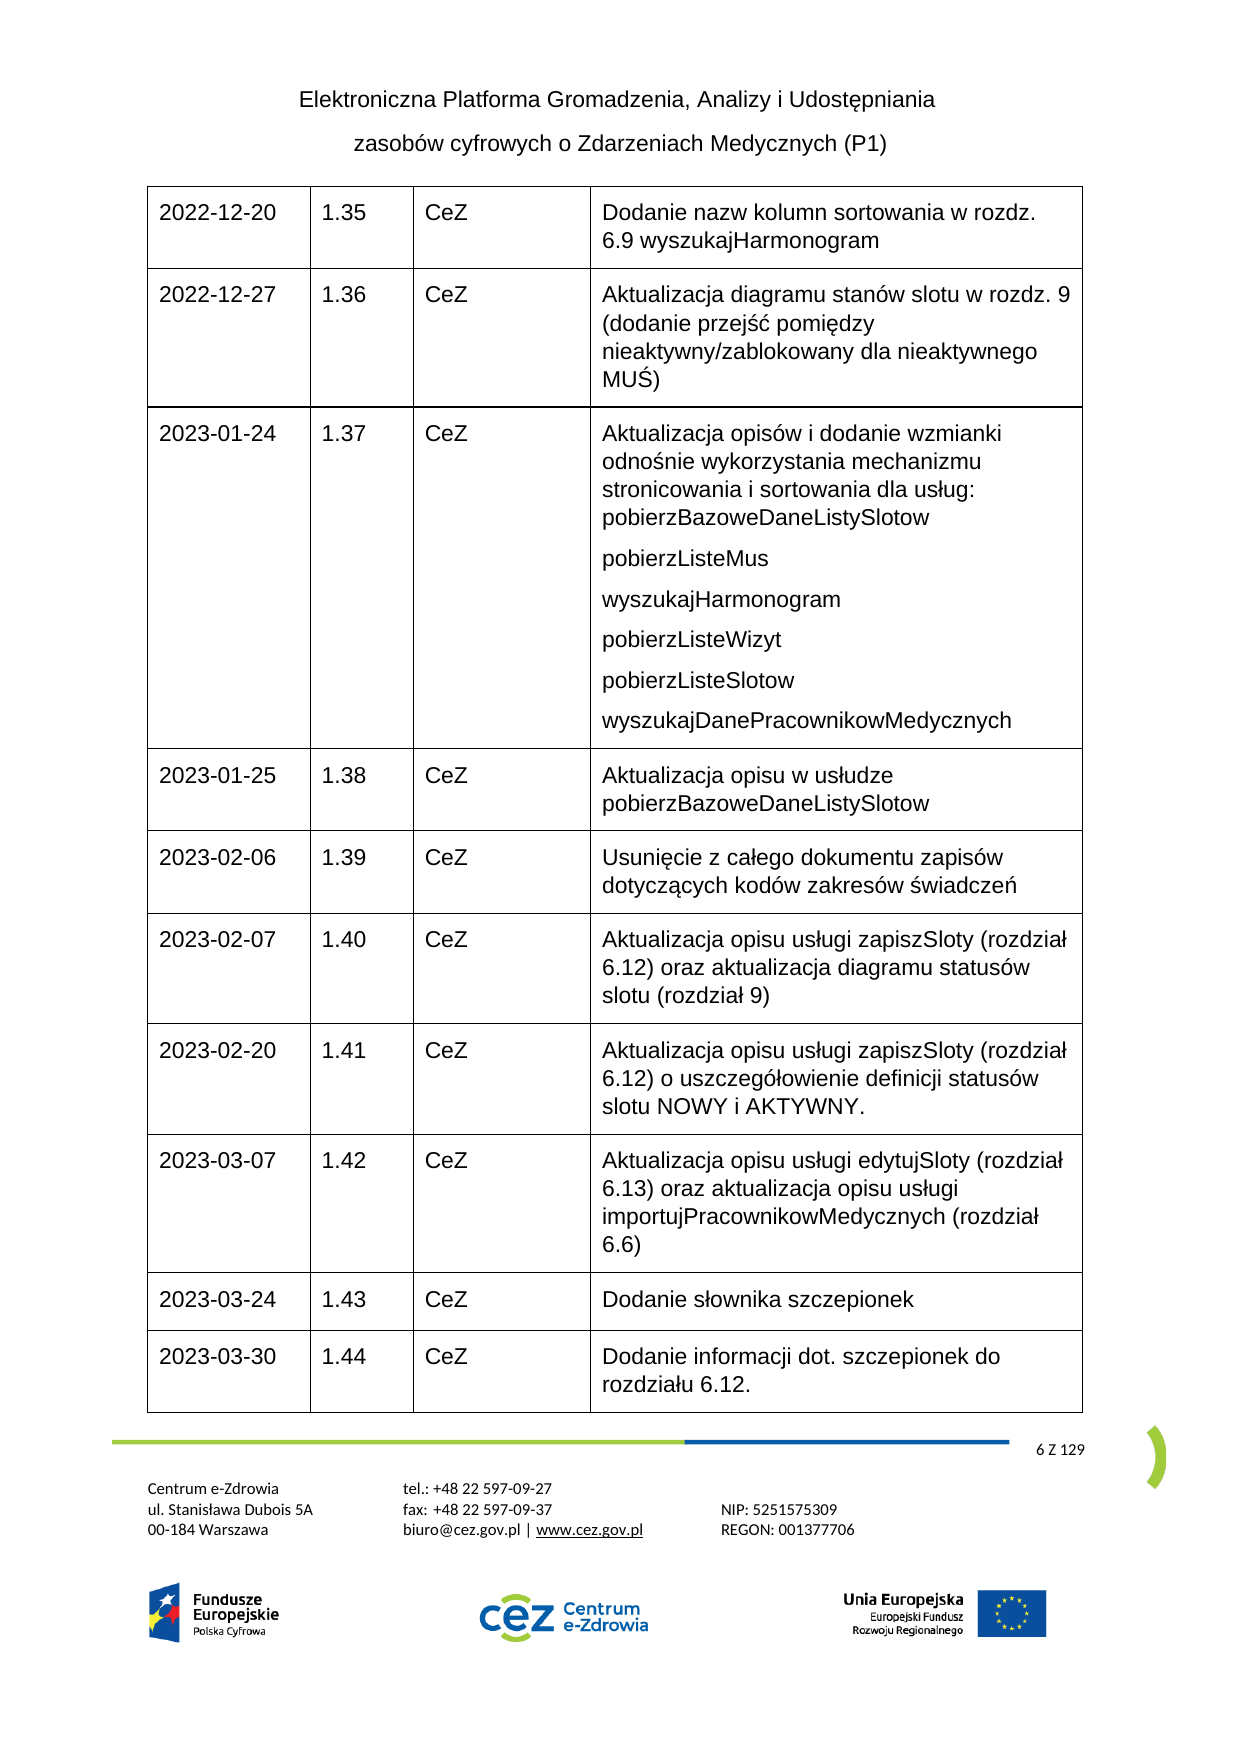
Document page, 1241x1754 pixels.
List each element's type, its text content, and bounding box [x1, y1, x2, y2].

table_cell Aktualizacja opisów i dodanie wzmianki odnośnie wykorzystania mechanizmu stronicowania i sortowania dla usług: pobierzBazoweDaneListySlotow pobierzListeMus wyszukajHarmonogram pobierzListeWizyt pobierzListeSlotow wyszukajDanePracownikowMedycznych [591, 408, 1082, 748]
table_cell 1.40 [311, 914, 413, 1023]
table_cell 2023-01-24 [148, 408, 310, 748]
table_cell CeZ [414, 187, 590, 268]
table_cell 2023-03-07 [148, 1135, 310, 1272]
table_cell 2023-02-06 [148, 831, 310, 913]
table_cell 1.38 [311, 749, 413, 830]
table_cell CeZ [414, 749, 590, 830]
table_cell CeZ [414, 269, 590, 406]
table_cell 2023-02-20 [148, 1024, 310, 1133]
table_cell Aktualizacja diagramu stanów slotu w rozdz. 9 (dodanie przejść pomiędzy nieaktywny/zablokowany dla nieaktywnego MUŚ) [591, 269, 1082, 406]
table_cell Aktualizacja opisu usługi zapiszSloty (rozdział 6.12) oraz aktualizacja diagramu statusów slotu (rozdział 9) [591, 914, 1082, 1023]
table_cell CeZ [414, 1024, 590, 1133]
table_cell CeZ [414, 1135, 590, 1272]
table_cell [311, 1273, 413, 1330]
table_cell 2023-02-07 [148, 914, 310, 1023]
table_cell [311, 1331, 413, 1412]
table_cell 1.35 [311, 187, 413, 268]
picture [835, 1588, 1055, 1638]
table_cell Aktualizacja opisu usługi edytujSloty (rozdział 6.13) oraz aktualizacja opisu usługi importujPracownikowMedycznych (rozdział 6.6) [591, 1135, 1082, 1272]
table_cell [414, 1331, 590, 1412]
table_cell [591, 1331, 1082, 1412]
picture [477, 1594, 649, 1642]
table_cell [591, 1273, 1082, 1330]
table_cell CeZ [414, 408, 590, 748]
table_cell [148, 1273, 310, 1330]
table_cell 1.41 [311, 1024, 413, 1133]
table_cell CeZ [414, 914, 590, 1023]
table_cell 1.36 [311, 269, 413, 406]
table_cell 1.39 [311, 831, 413, 913]
table_cell [414, 1273, 590, 1330]
picture [1146, 1425, 1167, 1489]
table_cell Aktualizacja opisu w usłudze pobierzBazoweDaneListySlotow [591, 749, 1082, 830]
table_cell 1.42 [311, 1135, 413, 1272]
table_cell Aktualizacja opisu usługi zapiszSloty (rozdział 6.12) o uszczegółowienie definicji statusów slotu NOWY i AKTYWNY. [591, 1024, 1082, 1133]
picture [142, 1580, 285, 1645]
table_cell Dodanie nazw kolumn sortowania w rozdz. 6.9 wyszukajHarmonogram [591, 187, 1082, 268]
table_cell [148, 1331, 310, 1412]
table_cell Usunięcie z całego dokumentu zapisów dotyczących kodów zakresów świadczeń [591, 831, 1082, 913]
table_cell 2023-01-25 [148, 749, 310, 830]
table_cell 2022-12-20 [148, 187, 310, 268]
table_cell 1.37 [311, 408, 413, 748]
table_cell CeZ [414, 831, 590, 913]
table_cell 2022-12-27 [148, 269, 310, 406]
